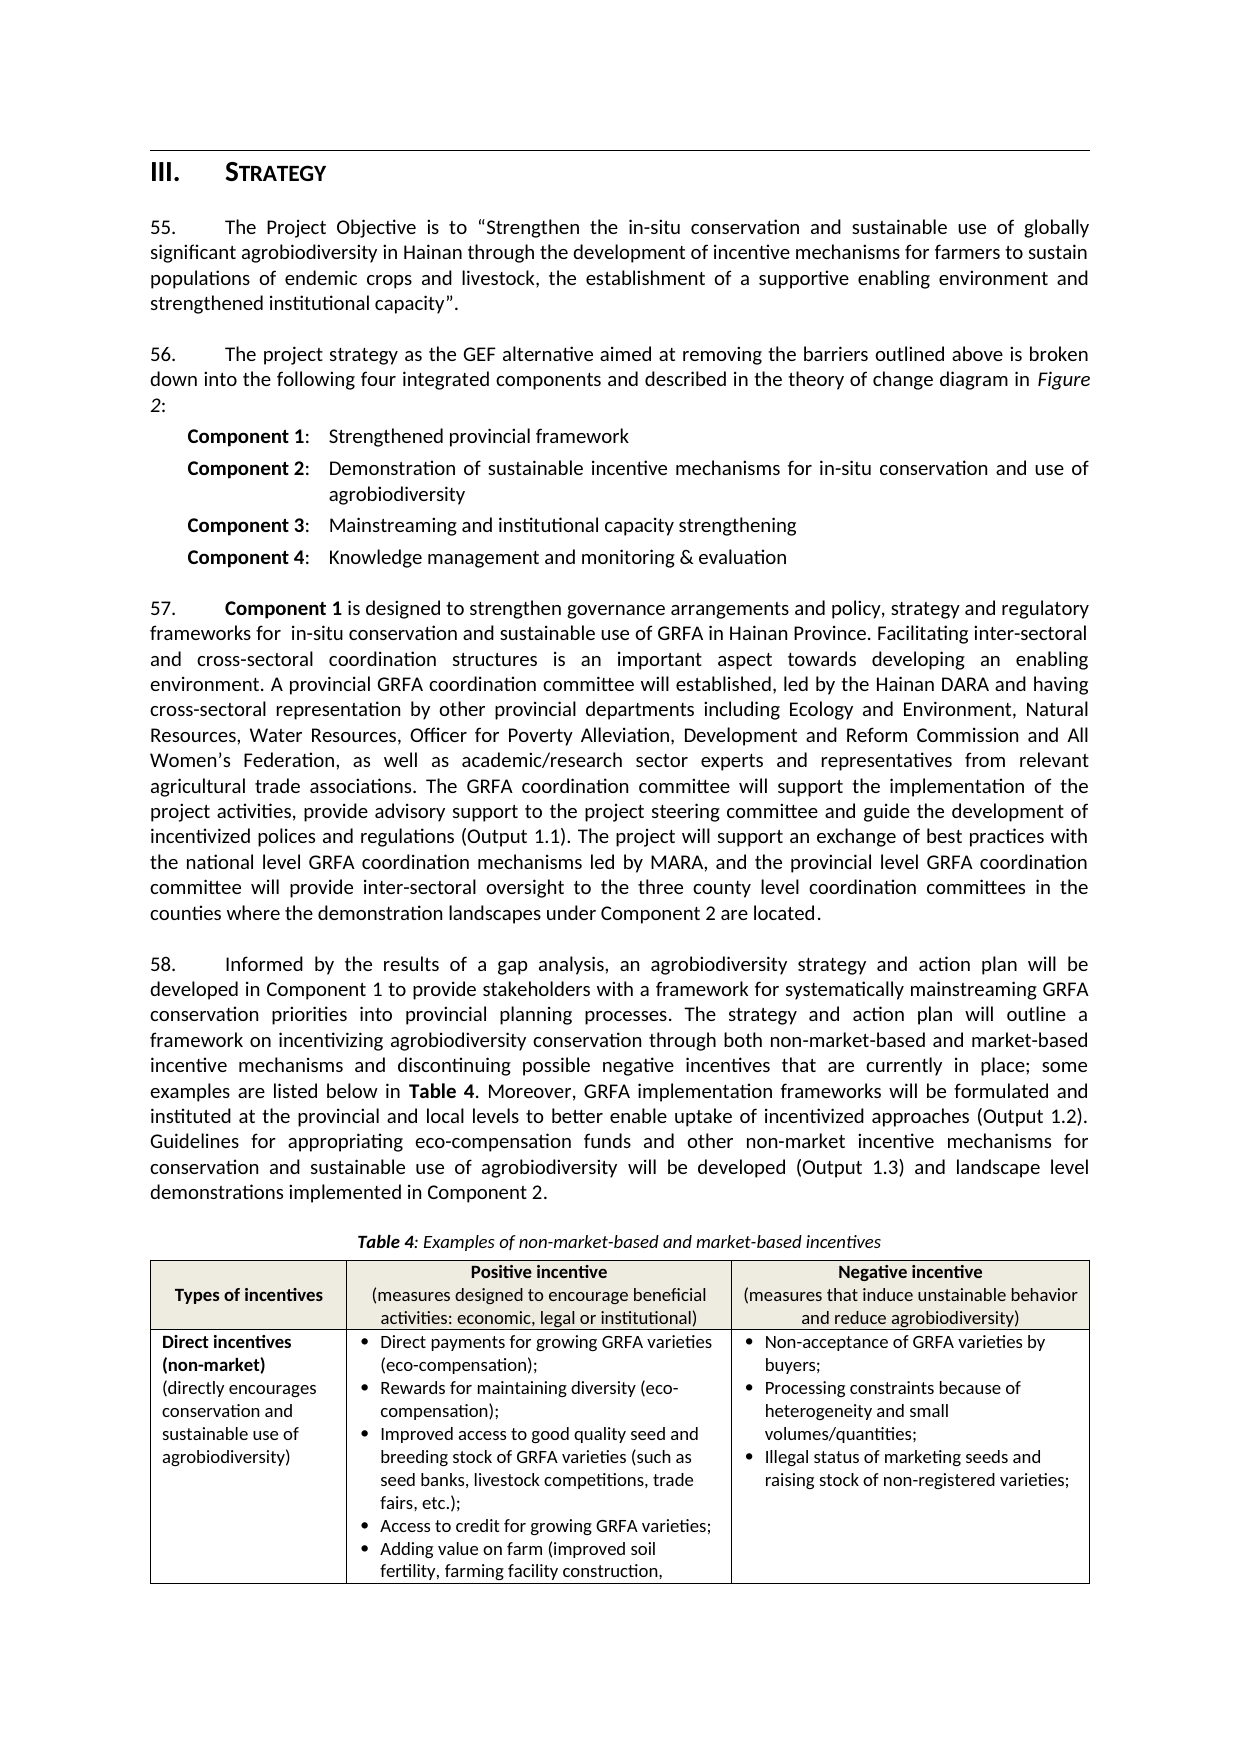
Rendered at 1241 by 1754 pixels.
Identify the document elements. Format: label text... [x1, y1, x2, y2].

list Informed by the results of a gap analysis, an agrobiodiversity strategy and action plan will be developed in Component 1 to provide stakeholders with a framework for systematically mainstreaming GRFA conservation priorities into provincial planning processes. The strategy and action plan will outline a framework on incentivizing agrobiodiversity conservation through both non-market-based and market-based incentive mechanisms and discontinuing possible negative incentives that are currently in place; some examples are listed below in Table 4. Moreover, GRFA implementation frameworks will be formulated and instituted at the provincial and local levels to better enable uptake of incentivized approaches (Output 1.2). Guidelines for appropriating eco-compensation funds and other non-market incentive mechanisms for conservation and sustainable use of agrobiodiversity will be developed (Output 1.3) and landscape level demonstrations implemented in Component 2. [150, 951, 1090, 1205]
text Component 4: Knowledge management and monitoring & evaluation [187, 544, 1090, 569]
table_cell Direct incentives (non-market) (directly encourages conservation and sustainable use of agrobiodiversity) [151, 1330, 346, 1582]
table_header Negative incentive (measures that induce unstainable behavior and reduce agrobiodiversity) [732, 1261, 1089, 1329]
list The Project Objective is to “Strengthen the in-situ conservation and sustainable use of globally significant agrobiodiversity in Hainan through the development of incentive mechanisms for farmers to sustain populations of endemic crops and livestock, the establishment of a supportive enabling environment and strengthened institutional capacity”. [150, 214, 1090, 316]
subtitle Strategy [150, 151, 1090, 189]
table_header Types of incentives [151, 1261, 346, 1329]
list Component 1 is designed to strengthen governance arrangements and policy, strategy and regulatory frameworks for in-situ conservation and sustainable use of GRFA in Hainan Province. Facilitating inter-sectoral and cross-sectoral coordination structures is an important aspect towards developing an enabling environment. A provincial GRFA coordination committee will established, led by the Hainan DARA and having cross-sectoral representation by other provincial departments including Ecology and Environment, Natural Resources, Water Resources, Officer for Poverty Alleviation, Development and Reform Commission and All Women’s Federation, as well as academic/research sector experts and representatives from relevant agricultural trade associations. The GRFA coordination committee will support the implementation of the project activities, provide advisory support to the project steering committee and guide the development of incentivized polices and regulations (Output 1.1). The project will support an exchange of best practices with the national level GRFA coordination mechanisms led by MARA, and the provincial level GRFA coordination committee will provide inter-sectoral oversight to the three county level coordination committees in the counties where the demonstration landscapes under Component 2 are located. [150, 595, 1090, 925]
text Component 3: Mainstreaming and institutional capacity strengthening [187, 512, 1090, 538]
text Table 4: Examples of non-market-based and market-based incentives [150, 1230, 1090, 1253]
list The project strategy as the GEF alternative aimed at removing the barriers outlined above is broken down into the following four integrated components and described in the theory of change diagram in Figure 2: [150, 341, 1090, 417]
text Component 1: Strengthened provincial framework [187, 424, 1090, 449]
text Component 2: Demonstration of sustainable incentive mechanisms for in-situ conservation and use of agrobiodiversity [187, 455, 1090, 506]
table_header Positive incentive (measures designed to encourage beneficial activities: economic, legal or institutional) [347, 1261, 731, 1329]
